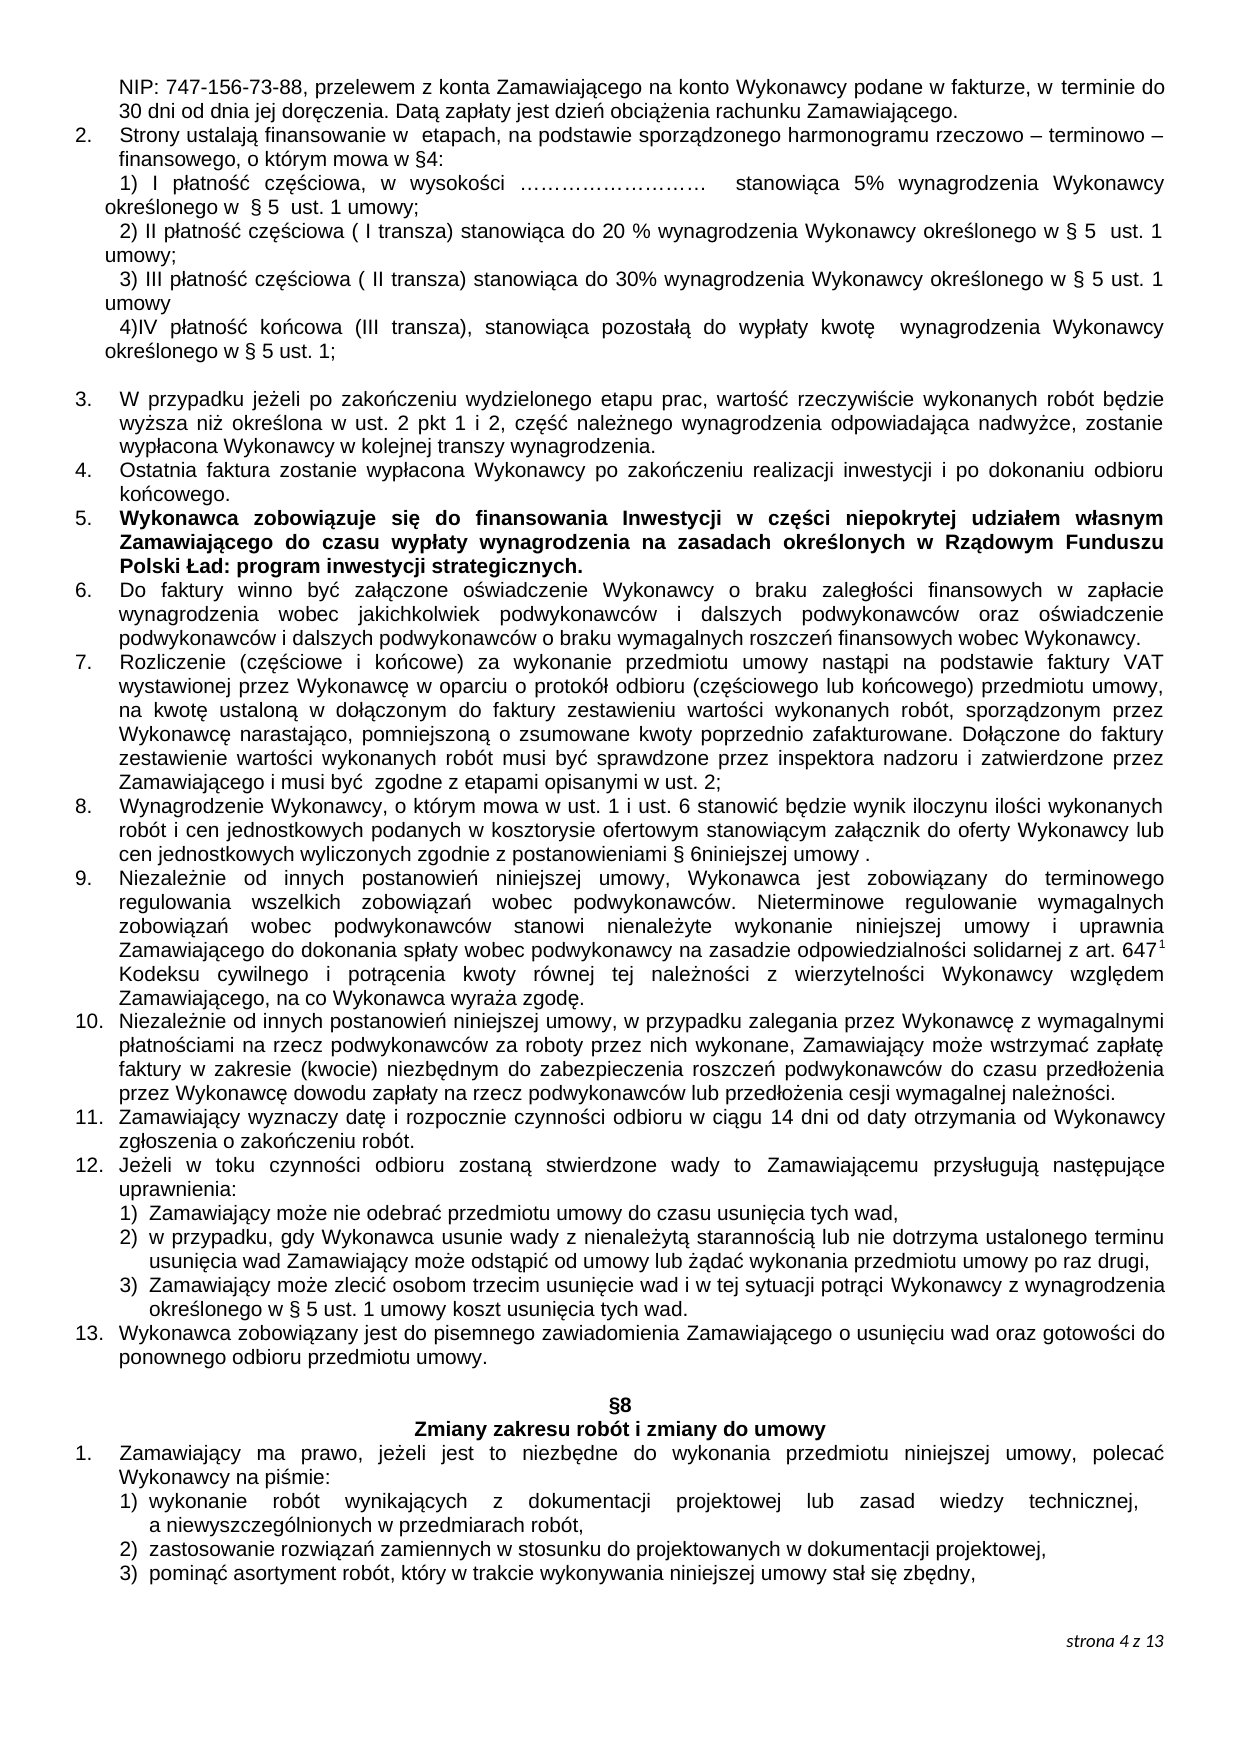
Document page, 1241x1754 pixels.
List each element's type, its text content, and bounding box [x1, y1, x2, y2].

list w przypadku, gdy Wykonawca usunie wady z nienależytą starannością lub nie dotrzyma ustalonego terminu usunięcia wad Zamawiający może odstąpić od umowy lub żądać wykonania przedmiotu umowy po raz drugi, [119, 1225, 1165, 1273]
text 11. Zamawiający wyznaczy datę i rozpocznie czynności odbioru w ciągu 14 dni od daty otrzymania od Wykonawcy zgłoszenia o zakończeniu robót. [75, 1105, 1165, 1153]
text 4)IV płatność końcowa (III transza), stanowiąca pozostałą do wypłaty kwotę wynagrodzenia Wykonawcy określonego w § 5 ust. 1; [104, 314, 1165, 362]
text 3) pominąć asortyment robót, który w trakcie wykonywania niniejszej umowy stał się zbędny, [75, 1560, 1165, 1584]
text 12. Jeżeli w toku czynności odbioru zostaną stwierdzone wady to Zamawiającemu przysługują następujące uprawnienia: [75, 1153, 1165, 1201]
text 13. Wykonawca zobowiązany jest do pisemnego zawiadomienia Zamawiającego o usunięciu wad oraz gotowości do ponownego odbioru przedmiotu umowy. [75, 1321, 1165, 1369]
text 3. W przypadku jeżeli po zakończeniu wydzielonego etapu prac, wartość rzeczywiście wykonanych robót będzie wyższa niż określona w ust. 2 pkt 1 i 2, część należnego wynagrodzenia odpowiadająca nadwyżce, zostanie wypłacona Wykonawcy w kolejnej transzy wynagrodzenia. [75, 386, 1165, 458]
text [75, 75, 1165, 123]
text §8 [75, 1393, 1165, 1417]
text 2) zastosowanie rozwiązań zamiennych w stosunku do projektowanych w dokumentacji projektowej, [75, 1536, 1165, 1560]
text 1) I płatność częściowa, w wysokości ……………………… stanowiąca 5% wynagrodzenia Wykonawcy określonego w § 5 ust. 1 umowy; [69, 171, 1165, 219]
text 2) II płatność częściowa ( I transza) stanowiąca do 20 % wynagrodzenia Wykonawcy określonego w § 5 ust. 1 umowy; [104, 219, 1165, 267]
text Zmiany zakresu robót i zmiany do umowy [75, 1417, 1165, 1441]
text 9. Niezależnie od innych postanowień niniejszej umowy, Wykonawca jest zobowiązany do terminowego regulowania wszelkich zobowiązań wobec podwykonawców. Nieterminowe regulowanie wymagalnych zobowiązań wobec podwykonawców stanowi nienależyte wykonanie niniejszej umowy i uprawnia Zamawiającego do dokonania spłaty wobec podwykonawcy na zasadzie odpowiedzialności solidarnej z art. 6471 Kodeksu cywilnego i potrącenia kwoty równej tej należności z wierzytelności Wykonawcy względem Zamawiającego, na co Wykonawca wyraża zgodę. [75, 866, 1165, 1009]
text 3) III płatność częściowa ( II transza) stanowiąca do 30% wynagrodzenia Wykonawcy określonego w § 5 ust. 1 umowy [104, 267, 1165, 314]
text 10. Niezależnie od innych postanowień niniejszej umowy, w przypadku zalegania przez Wykonawcę z wymagalnymi płatnościami na rzecz podwykonawców za roboty przez nich wykonane, Zamawiający może wstrzymać zapłatę faktury w zakresie (kwocie) niezbędnym do zabezpieczenia roszczeń podwykonawców do czasu przedłożenia przez Wykonawcę dowodu zapłaty na rzecz podwykonawców lub przedłożenia cesji wymagalnej należności. [75, 1009, 1165, 1105]
list Zamawiający może nie odebrać przedmiotu umowy do czasu usunięcia tych wad, [119, 1201, 1165, 1225]
text 4. Ostatnia faktura zostanie wypłacona Wykonawcy po zakończeniu realizacji inwestycji i po dokonaniu odbioru końcowego. [75, 458, 1165, 506]
list Zamawiający może zlecić osobom trzecim usunięcie wad i w tej sytuacji potrąci Wykonawcy z wynagrodzenia określonego w § 5 ust. 1 umowy koszt usunięcia tych wad. [119, 1273, 1165, 1321]
text 1. Zamawiający ma prawo, jeżeli jest to niezbędne do wykonania przedmiotu niniejszej umowy, polecać Wykonawcy na piśmie: [75, 1441, 1165, 1488]
text 5. Wykonawca zobowiązuje się do finansowania Inwestycji w części niepokrytej udziałem własnym Zamawiającego do czasu wypłaty wynagrodzenia na zasadach określonych w Rządowym Funduszu Polski Ład: program inwestycji strategicznych. [75, 506, 1165, 578]
text 6. Do faktury winno być załączone oświadczenie Wykonawcy o braku zaległości finansowych w zapłacie wynagrodzenia wobec jakichkolwiek podwykonawców i dalszych podwykonawców oraz oświadczenie podwykonawców i dalszych podwykonawców o braku wymagalnych roszczeń finansowych wobec Wykonawcy. [75, 578, 1165, 650]
text 7. Rozliczenie (częściowe i końcowe) za wykonanie przedmiotu umowy nastąpi na podstawie faktury VAT wystawionej przez Wykonawcę w oparciu o protokół odbioru (częściowego lub końcowego) przedmiotu umowy, na kwotę ustaloną w dołączonym do faktury zestawieniu wartości wykonanych robót, sporządzonym przez Wykonawcę narastająco, pomniejszoną o zsumowane kwoty poprzednio zafakturowane. Dołączone do faktury zestawienie wartości wykonanych robót musi być sprawdzone przez inspektora nadzoru i zatwierdzone przez Zamawiającego i musi być zgodne z etapami opisanymi w ust. 2; [75, 650, 1165, 794]
text 1) wykonanie robót wynikających z dokumentacji projektowej lub zasad wiedzy technicznej, a niewyszczególnionych w przedmiarach robót, [75, 1488, 1165, 1536]
text 2. Strony ustalają finansowanie w etapach, na podstawie sporządzonego harmonogramu rzeczowo – terminowo – finansowego, o którym mowa w §4: [75, 123, 1165, 171]
text 8. Wynagrodzenie Wykonawcy, o którym mowa w ust. 1 i ust. 6 stanowić będzie wynik iloczynu ilości wykonanych robót i cen jednostkowych podanych w kosztorysie ofertowym stanowiącym załącznik do oferty Wykonawcy lub cen jednostkowych wyliczonych zgodnie z postanowieniami § 6niniejszej umowy . [75, 794, 1165, 866]
